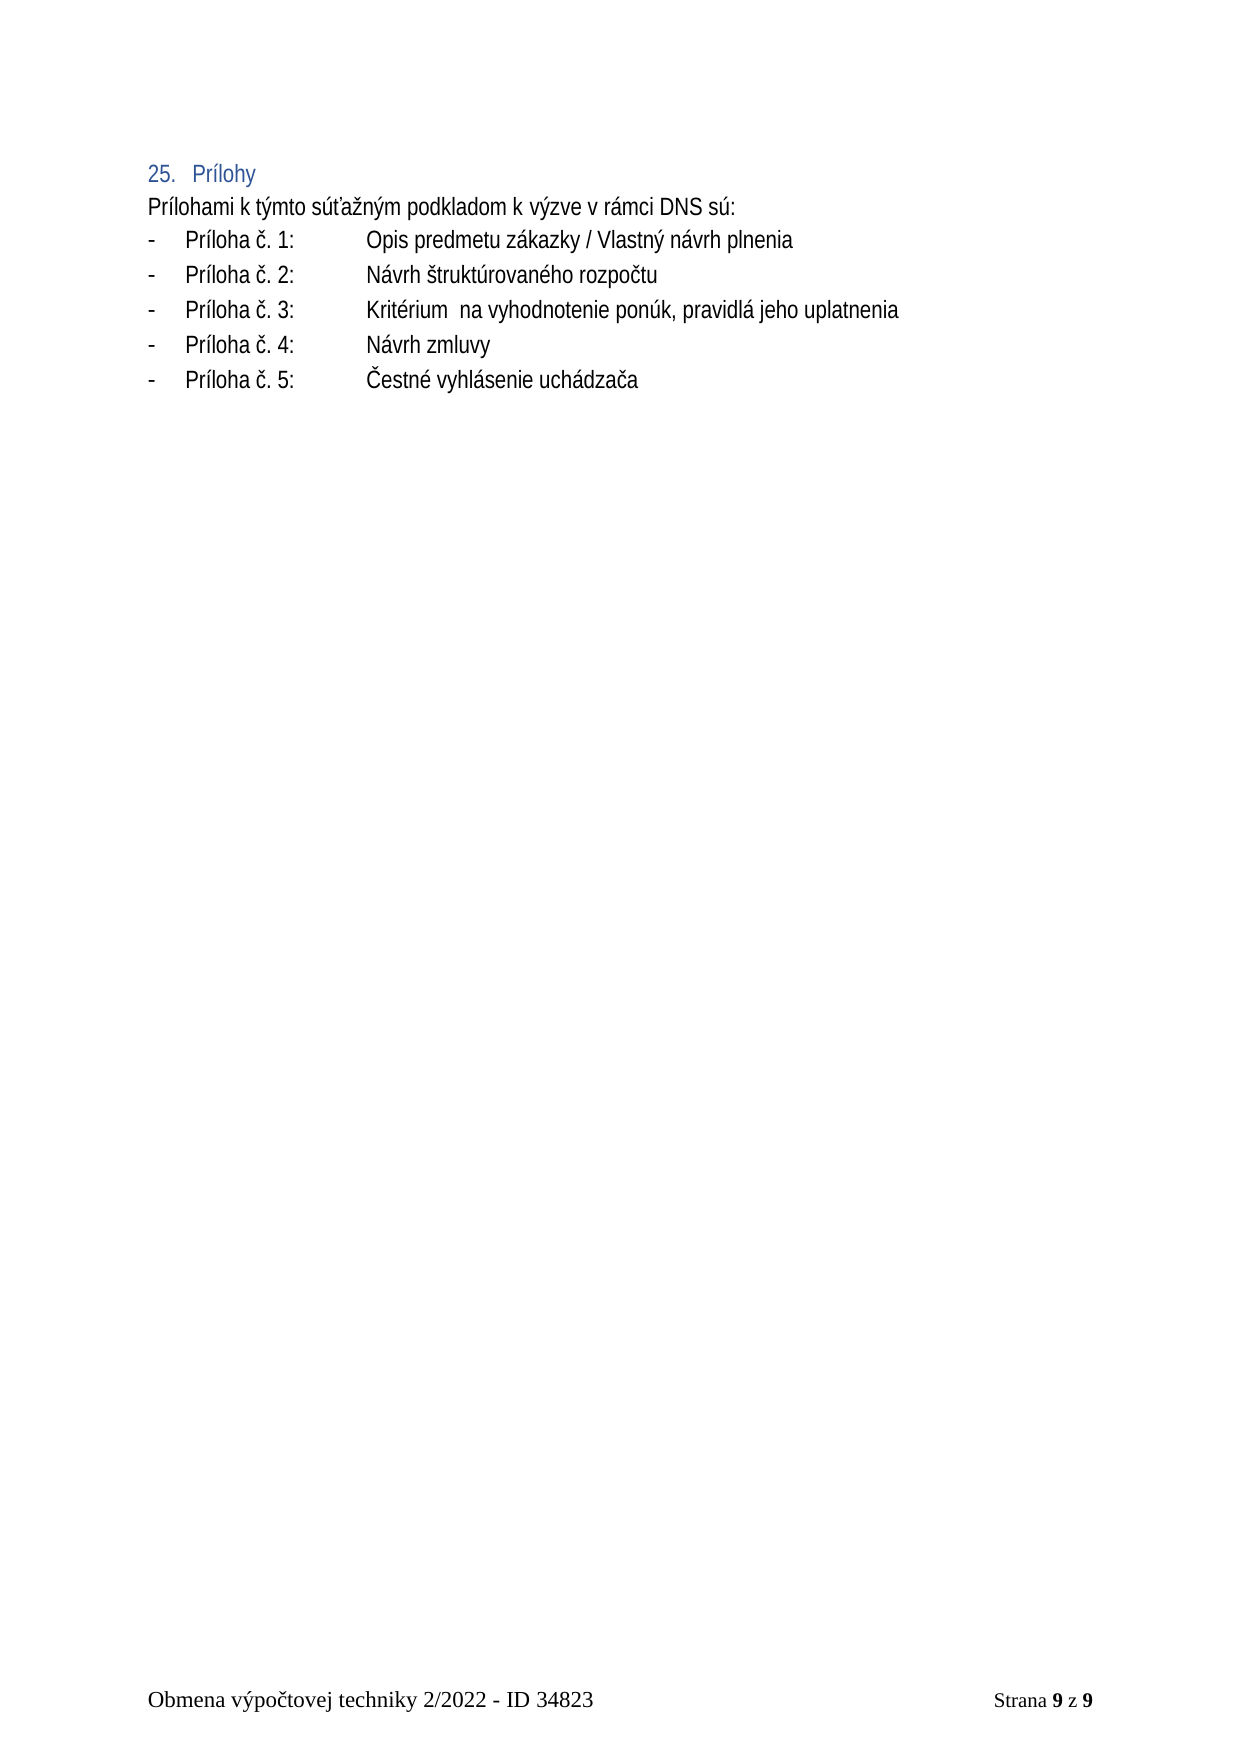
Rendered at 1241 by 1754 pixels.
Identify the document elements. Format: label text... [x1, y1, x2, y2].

list Príloha č. 4: Návrh zmluvy [148, 330, 1122, 360]
text Prílohami k týmto súťažným podkladom k výzve v rámci DNS sú: [148, 192, 1122, 220]
subtitle Prílohy [148, 159, 1122, 187]
list Príloha č. 3: Kritérium na vyhodnotenie ponúk, pravidlá jeho uplatnenia [148, 295, 1122, 325]
list Príloha č. 2: Návrh štruktúrovaného rozpočtu [148, 260, 1122, 290]
list Príloha č. 5: Čestné vyhlásenie uchádzača [148, 365, 1122, 395]
list Príloha č. 1: Opis predmetu zákazky / Vlastný návrh plnenia [148, 225, 1122, 255]
